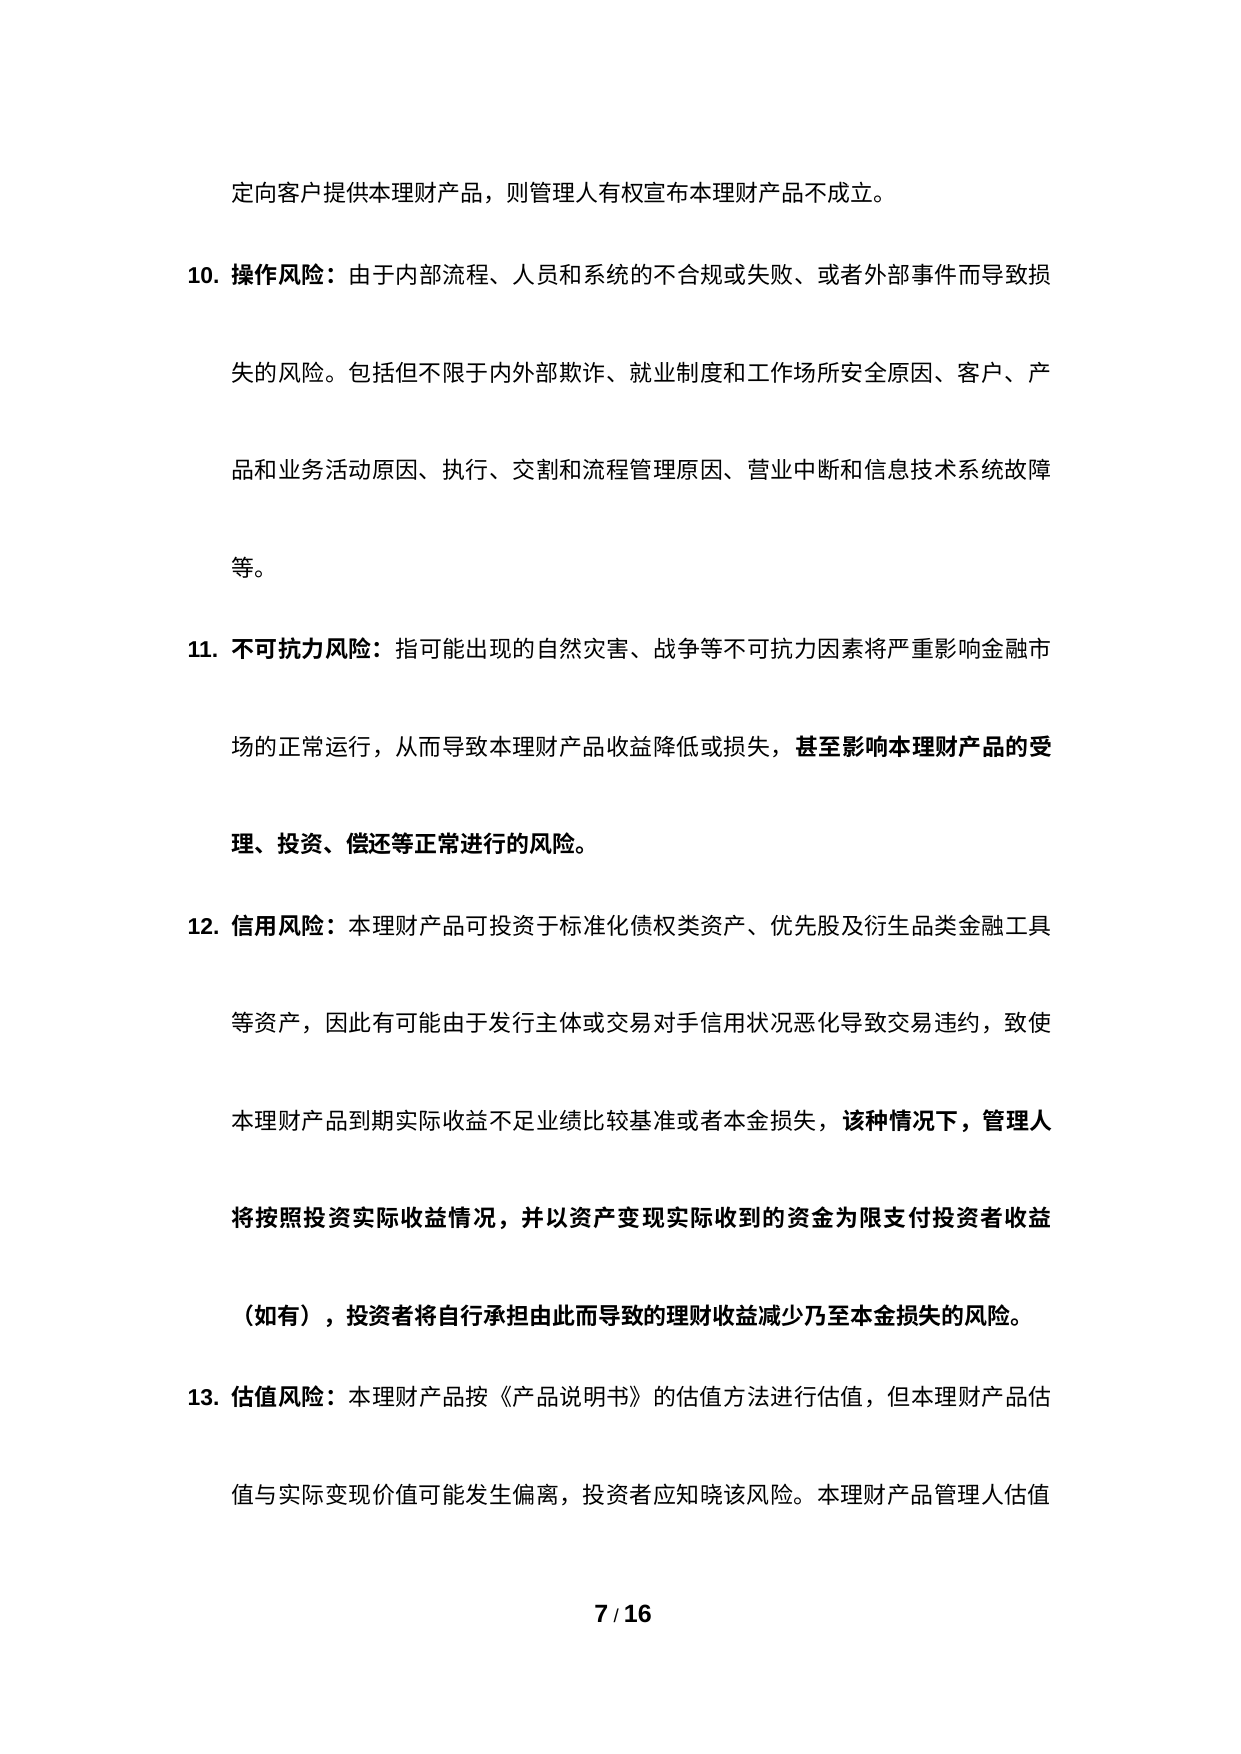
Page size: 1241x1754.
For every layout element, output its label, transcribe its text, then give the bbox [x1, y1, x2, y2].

list 信用风险：本理财产品可投资于标准化债权类资产、优先股及衍生品类金融工具等资产，因此有可能由于发行主体或交易对手信用状况恶化导致交易违约，致使本理财产品到期实际收益不足业绩比较基准或者本金损失，该种情况下，管理人将按照投资实际收益情况，并以资产变现实际收到的资金为限支付投资者收益（如有），投资者将自行承担由此而导致的理财收益减少乃至本金损失的风险。 [187, 892, 1053, 1347]
list 不可抗力风险：指可能出现的自然灾害、战争等不可抗力因素将严重影响金融市场的正常运行，从而导致本理财产品收益降低或损失，甚至影响本理财产品的受理、投资、偿还等正常进行的风险。 [187, 615, 1053, 875]
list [187, 1363, 1053, 1526]
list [187, 159, 1053, 224]
list 操作风险：由于内部流程、人员和系统的不合规或失败、或者外部事件而导致损失的风险。包括但不限于内外部欺诈、就业制度和工作场所安全原因、客户、产品和业务活动原因、执行、交割和流程管理原因、营业中断和信息技术系统故障等。 [187, 241, 1053, 598]
